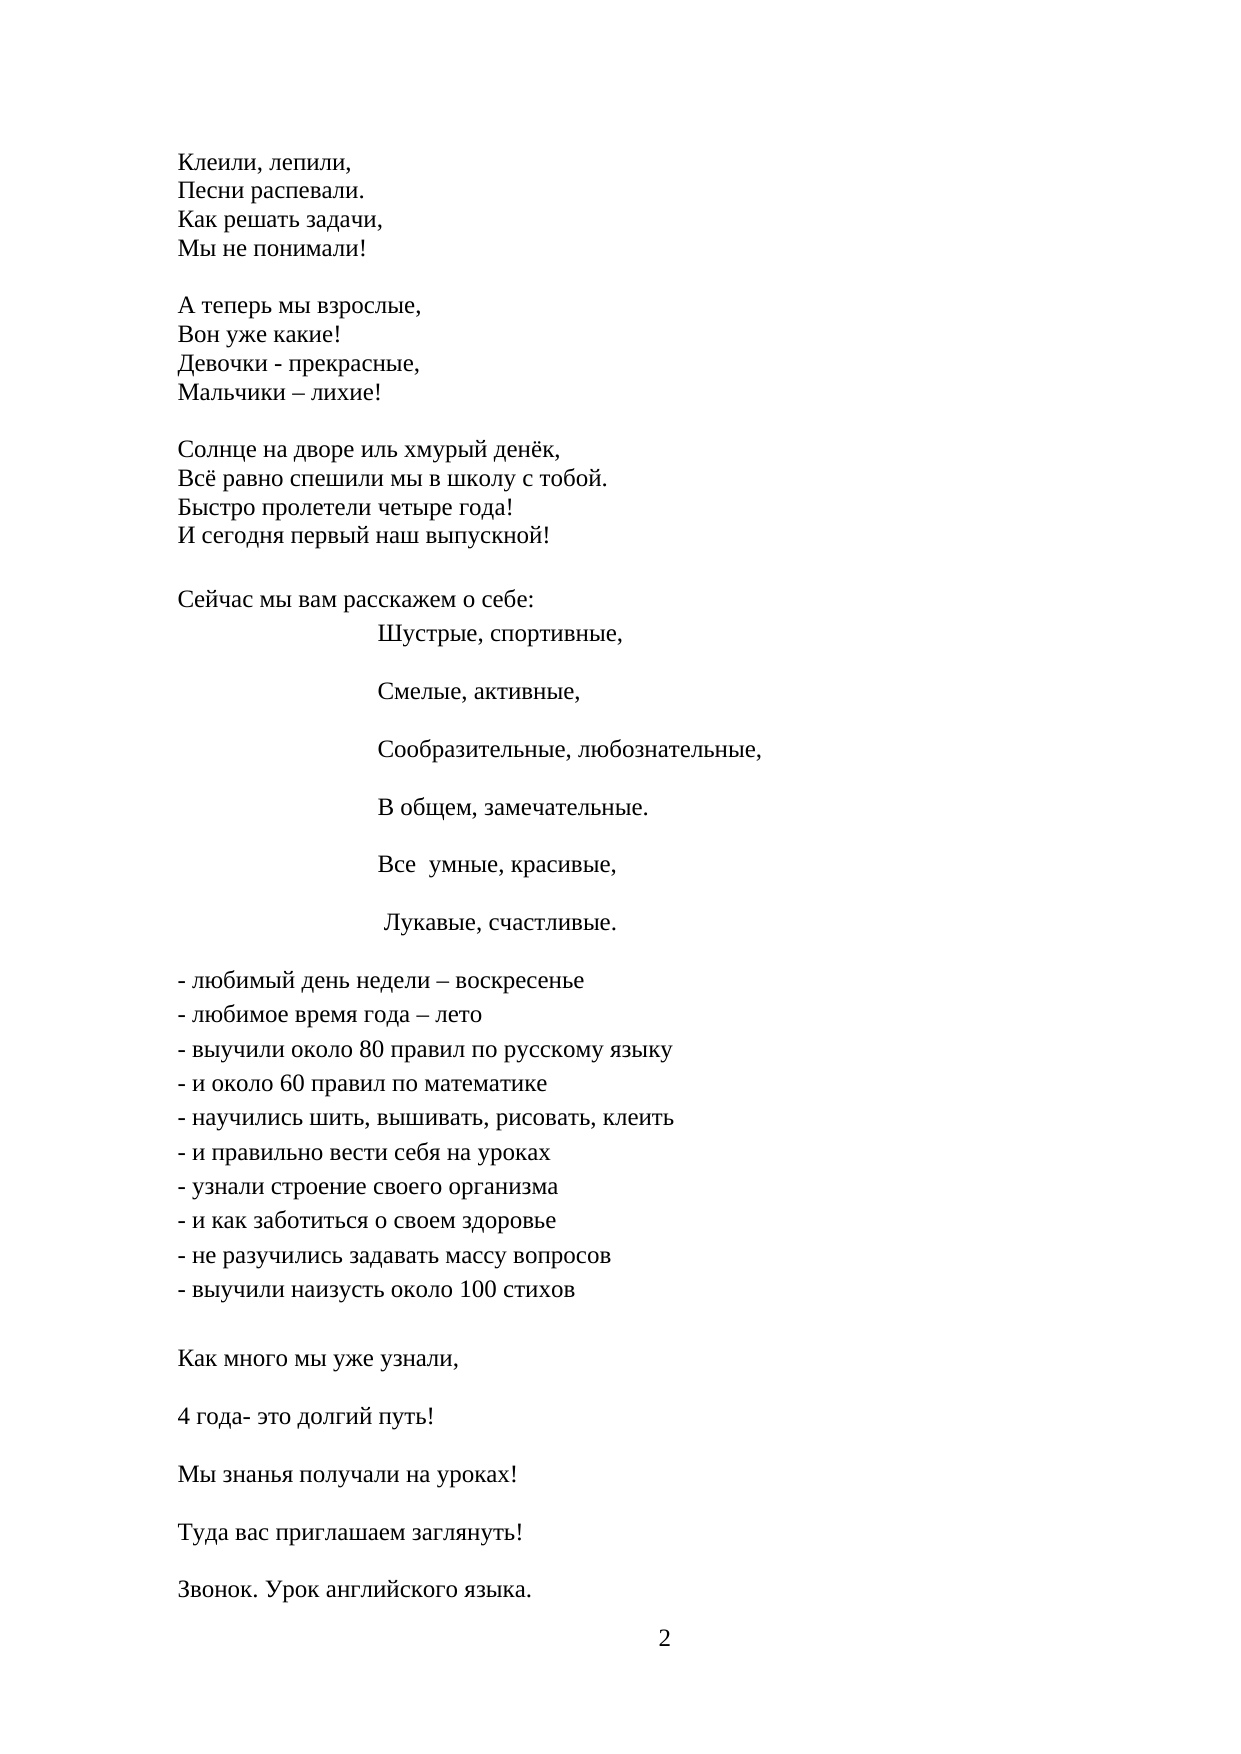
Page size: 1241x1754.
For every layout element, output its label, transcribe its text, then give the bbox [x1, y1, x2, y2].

text - научились шить, вышивать, рисовать, клеить [177, 1097, 1152, 1131]
text - и как заботиться о своем здоровье [177, 1200, 1152, 1234]
text - выучили наизусть около 100 стихов [177, 1269, 1152, 1303]
text Шустрые, спортивные, [177, 612, 1152, 647]
text - любимый день недели – воскресенье [177, 959, 1152, 994]
text Звонок. Урок английского языка. [177, 1569, 1152, 1603]
text В общем, замечательные. [177, 786, 1152, 820]
text - любимое время года – лето [177, 994, 1152, 1028]
text 4 года- это долгий путь! [177, 1395, 1152, 1430]
text - и около 60 правил по математике [177, 1062, 1152, 1097]
text - выучили около 80 правил по русскому языку [177, 1028, 1152, 1062]
text Смелые, активные, [177, 670, 1152, 705]
text Все умные, красивые, [177, 844, 1152, 878]
text Мы знанья получали на уроках! [177, 1453, 1152, 1487]
text И сегодня первый наш выпускной! [177, 521, 1152, 549]
text Туда вас приглашаем заглянуть! [177, 1511, 1152, 1545]
text Сейчас мы вам расскажем о себе: [177, 578, 1152, 612]
text Лукавые, счастливые. [177, 902, 1152, 936]
text - не разучились задавать массу вопросов [177, 1234, 1152, 1269]
text Быстро пролетели четыре года! [177, 492, 1152, 521]
text Сообразительные, любознательные, [177, 728, 1152, 762]
text - узнали строение своего организма [177, 1166, 1152, 1200]
text Клеили, лепили, Песни распевали. Как решать задачи, Мы не понимали! А теперь мы взрослые, Вон уже какие! Девочки - прекрасные, Мальчики – лихие! [177, 118, 1152, 406]
text Как много мы уже узнали, [177, 1337, 1152, 1372]
text Солнце на дворе иль хмурый денёк, [177, 434, 1152, 463]
text Всё равно спешили мы в школу с тобой. [177, 463, 1152, 492]
text - и правильно вести себя на уроках [177, 1131, 1152, 1166]
